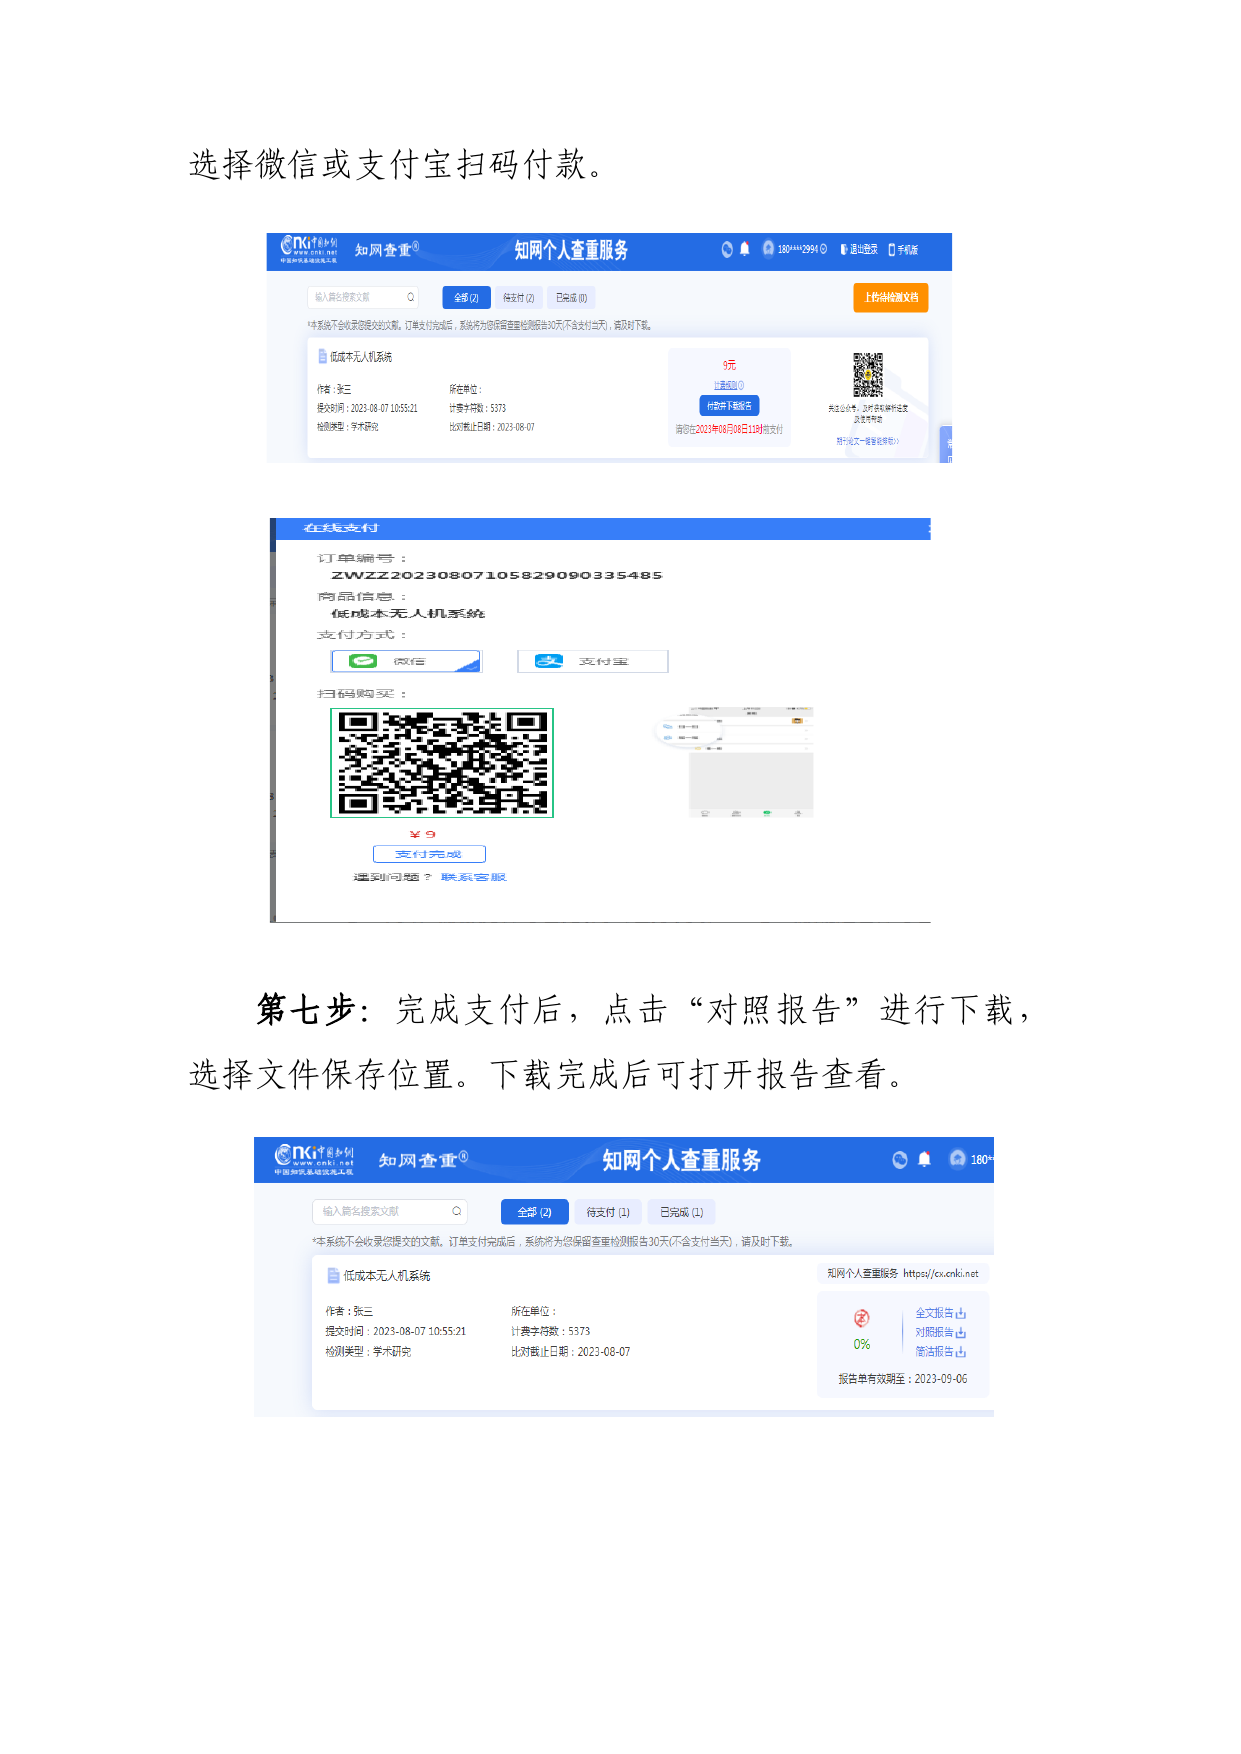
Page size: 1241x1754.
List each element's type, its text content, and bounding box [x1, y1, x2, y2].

picture [254, 1137, 994, 1417]
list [187, 129, 1053, 194]
list 第七步：完成支付后，点击“对照报告”进行下载，选择文件保存位置。下载完成后可打开报告查看。 [187, 974, 1053, 1104]
picture [266, 233, 953, 463]
picture [269, 518, 931, 923]
